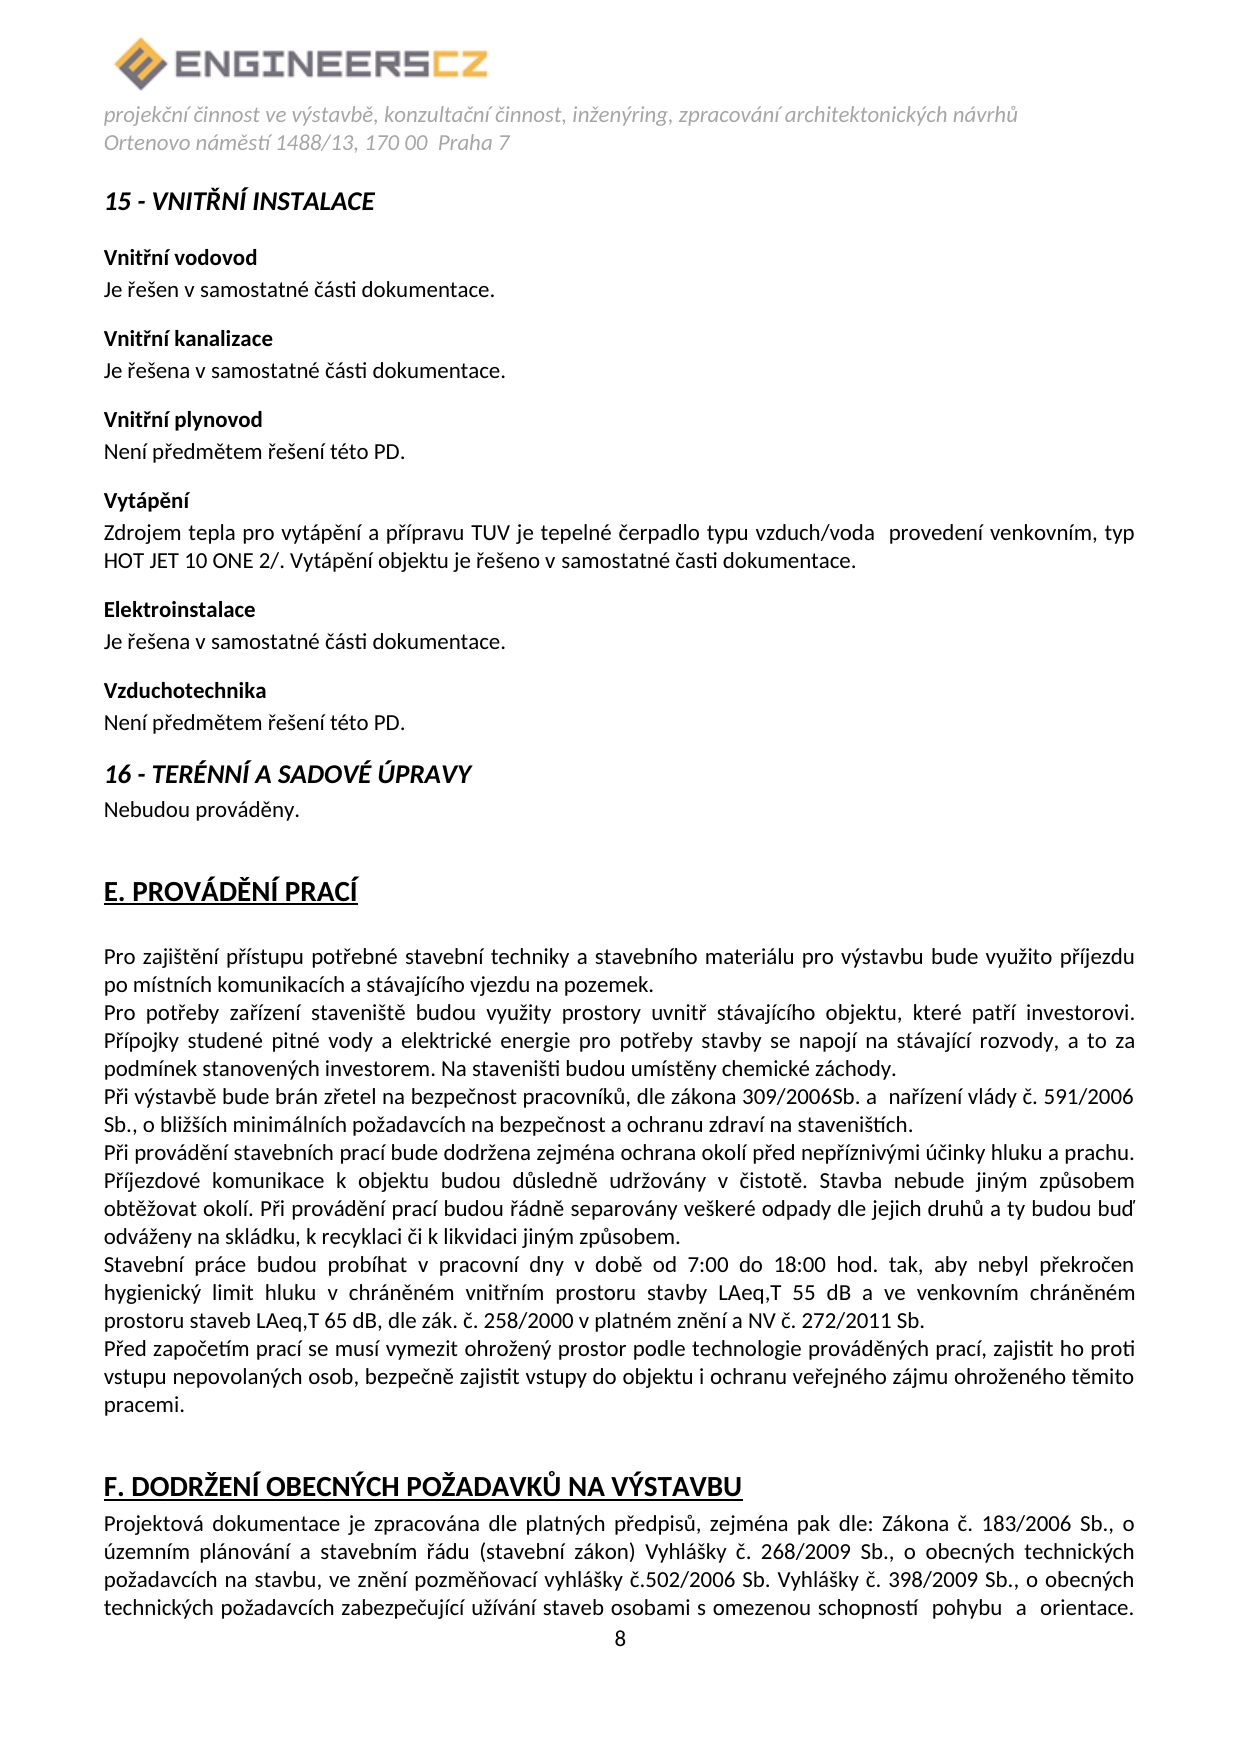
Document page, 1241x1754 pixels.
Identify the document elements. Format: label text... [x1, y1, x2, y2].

subtitle Vnitřní vodovod [103, 243, 1137, 271]
text Je řešena v samostatné části dokumentace. [103, 356, 1137, 384]
subtitle Vnitřní kanalizace [103, 324, 1137, 352]
subtitle F. DODRŽENÍ OBECNÝCH POŽADAVKŮ NA VÝSTAVBU [103, 1468, 1137, 1504]
subtitle Elektroinstalace [103, 595, 1137, 623]
subtitle 15 - VNITŘNÍ INSTALACE [103, 184, 1137, 217]
text Před započetím prací se musí vymezit ohrožený prostor podle technologie prováděných prací, zajistit ho proti vstupu nepovolaných osob, bezpečně zajistit vstupy do objektu i ochranu veřejného zájmu ohroženého těmito pracemi. [103, 1334, 1137, 1418]
text Stavební práce budou probíhat v pracovní dny v době od 7:00 do 18:00 hod. tak, aby nebyl překročen hygienický limit hluku v chráněném vnitřním prostoru stavby LAeq,T 55 dB a ve venkovním chráněném prostoru staveb LAeq,T 65 dB, dle zák. č. 258/2000 v platném znění a NV č. 272/2011 Sb. [103, 1250, 1137, 1334]
text Pro zajištění přístupu potřebné stavební techniky a stavebního materiálu pro výstavbu bude využito příjezdu po místních komunikacích a stávajícího vjezdu na pozemek. [103, 942, 1137, 998]
text Je řešen v samostatné části dokumentace. [103, 275, 1137, 303]
text Při výstavbě bude brán zřetel na bezpečnost pracovníků, dle zákona 309/2006Sb. a nařízení vlády č. 591/2006 Sb., o bližších minimálních požadavcích na bezpečnost a ochranu zdraví na staveništích. [103, 1082, 1137, 1138]
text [103, 1509, 1137, 1621]
text Není předmětem řešení této PD. [103, 708, 1137, 736]
subtitle 16 - TERÉNNÍ A SADOVÉ ÚPRAVY [103, 757, 1137, 790]
text Zdrojem tepla pro vytápění a přípravu TUV je tepelné čerpadlo typu vzduch/voda provedení venkovním, typ HOT JET 10 ONE 2/. Vytápění objektu je řešeno v samostatné časti dokumentace. [103, 518, 1137, 574]
subtitle Vnitřní plynovod [103, 405, 1137, 433]
subtitle Vzduchotechnika [103, 676, 1137, 704]
text Nebudou prováděny. [103, 795, 1137, 823]
picture [103, 29, 501, 100]
subtitle E. PROVÁDĚNÍ PRACÍ [103, 873, 1137, 908]
subtitle Vytápění [103, 486, 1137, 514]
text Pro potřeby zařízení staveniště budou využity prostory uvnitř stávajícího objektu, které patří investorovi. Přípojky studené pitné vody a elektrické energie pro potřeby stavby se napojí na stávající rozvody, a to za podmínek stanovených investorem. Na staveništi budou umístěny chemické záchody. [103, 998, 1137, 1082]
text Není předmětem řešení této PD. [103, 437, 1137, 465]
text Je řešena v samostatné části dokumentace. [103, 627, 1137, 655]
text Při provádění stavebních prací bude dodržena zejména ochrana okolí před nepříznivými účinky hluku a prachu. Příjezdové komunikace k objektu budou důsledně udržovány v čistotě. Stavba nebude jiným způsobem obtěžovat okolí. Při provádění prací budou řádně separovány veškeré odpady dle jejich druhů a ty budou buď odváženy na skládku, k recyklaci či k likvidaci jiným způsobem. [103, 1138, 1137, 1250]
